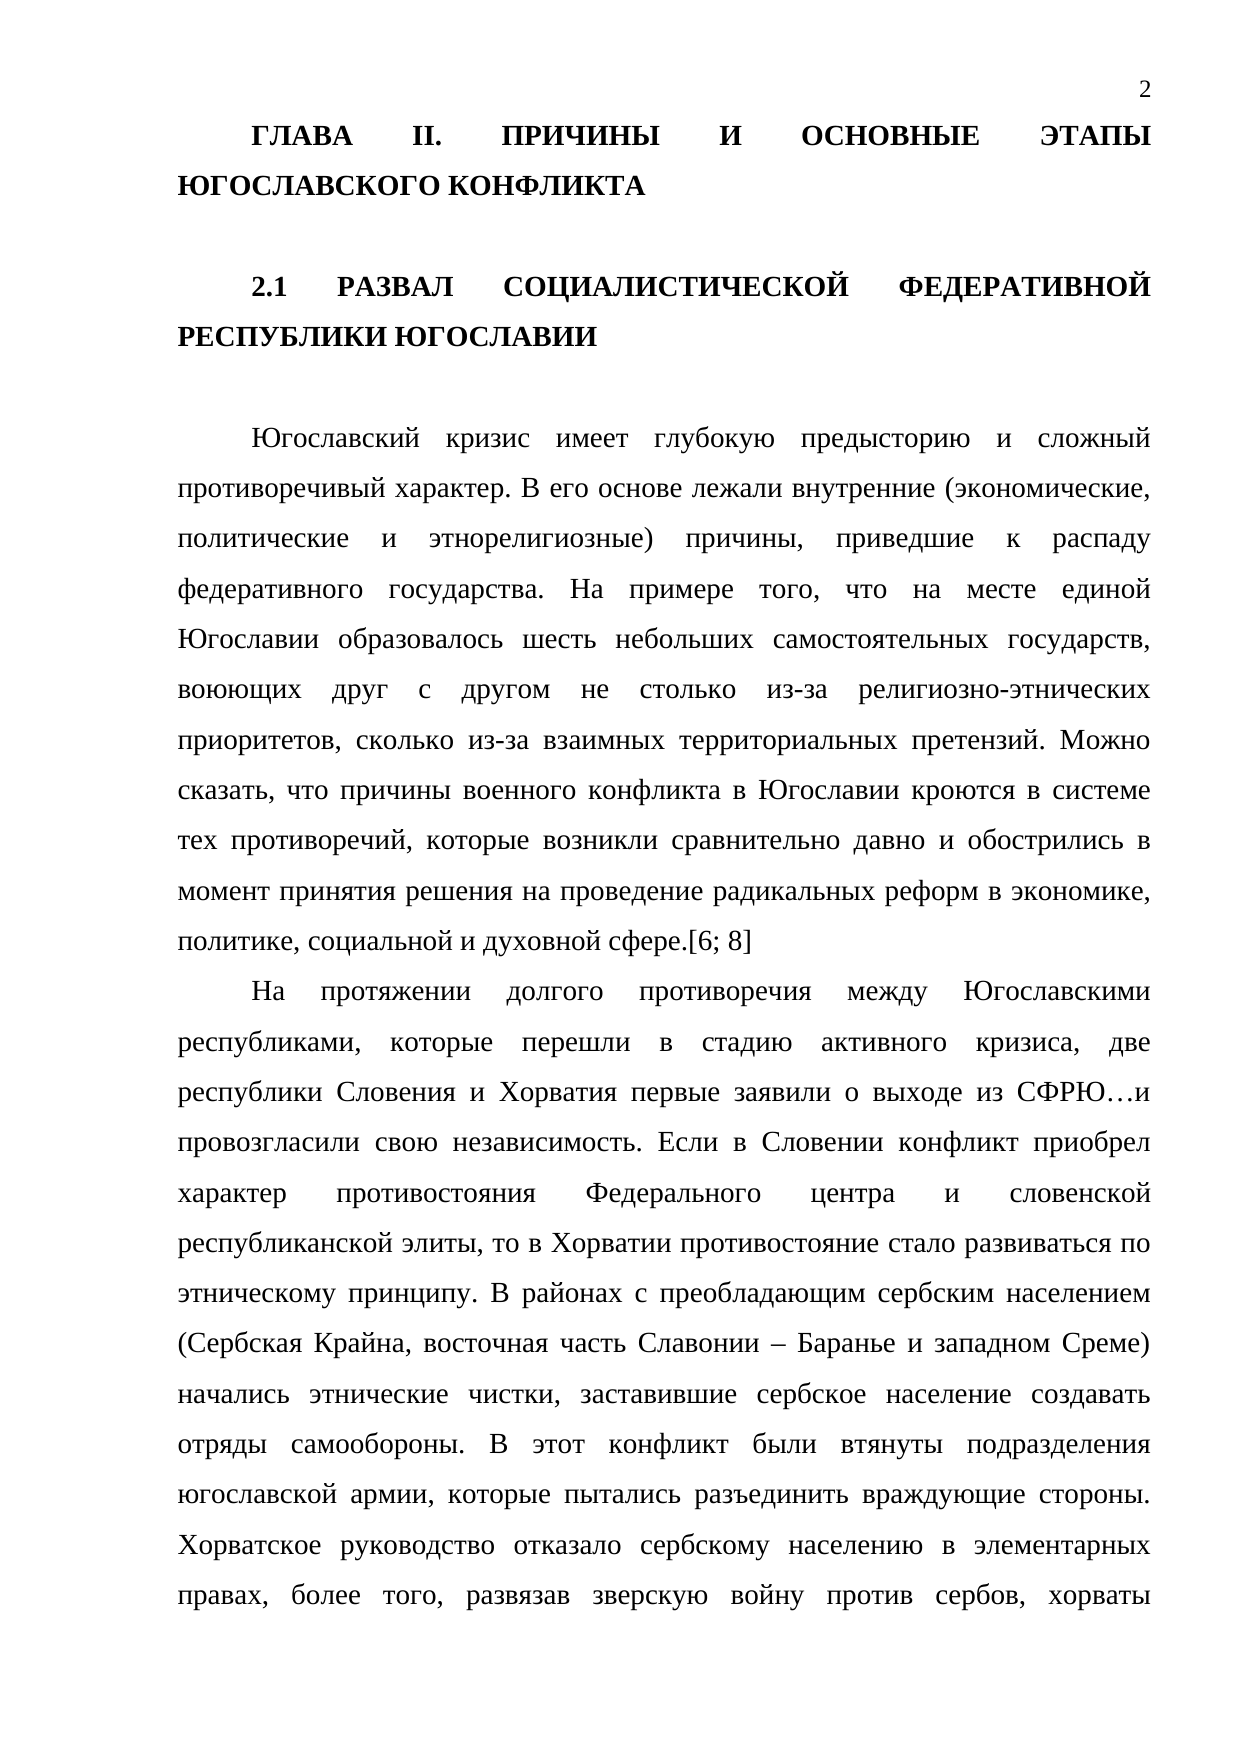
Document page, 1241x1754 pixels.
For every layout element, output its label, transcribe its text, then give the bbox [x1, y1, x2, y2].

text ГЛАВА II. ПРИЧИНЫ И ОСНОВНЫЕ ЭТАПЫ ЮГОСЛАВСКОГО КОНФЛИКТА [177, 118, 1152, 202]
text 2.1 РАЗВАЛ СОЦИАЛИСТИЧЕСКОЙ ФЕДЕРАТИВНОЙ РЕСПУБЛИКИ ЮГОСЛАВИИ [177, 269, 1152, 353]
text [177, 973, 1152, 1611]
text Югославский кризис имеет глубокую предысторию и сложный противоречивый характер. В его основе лежали внутренние (экономические, политические и этнорелигиозные) причины, приведшие к распаду федеративного государства. На примере того, что на месте единой Югославии образовалось шесть небольших самостоятельных государств, воюющих друг с другом не столько из-за религиозно-этнических приоритетов, сколько из-за взаимных территориальных претензий. Можно сказать, что причины военного конфликта в Югославии кроются в системе тех противоречий, которые возникли сравнительно давно и обострились в момент принятия решения на проведение радикальных реформ в экономике, политике, социальной и духовной сфере.[6; 8] [177, 420, 1152, 957]
